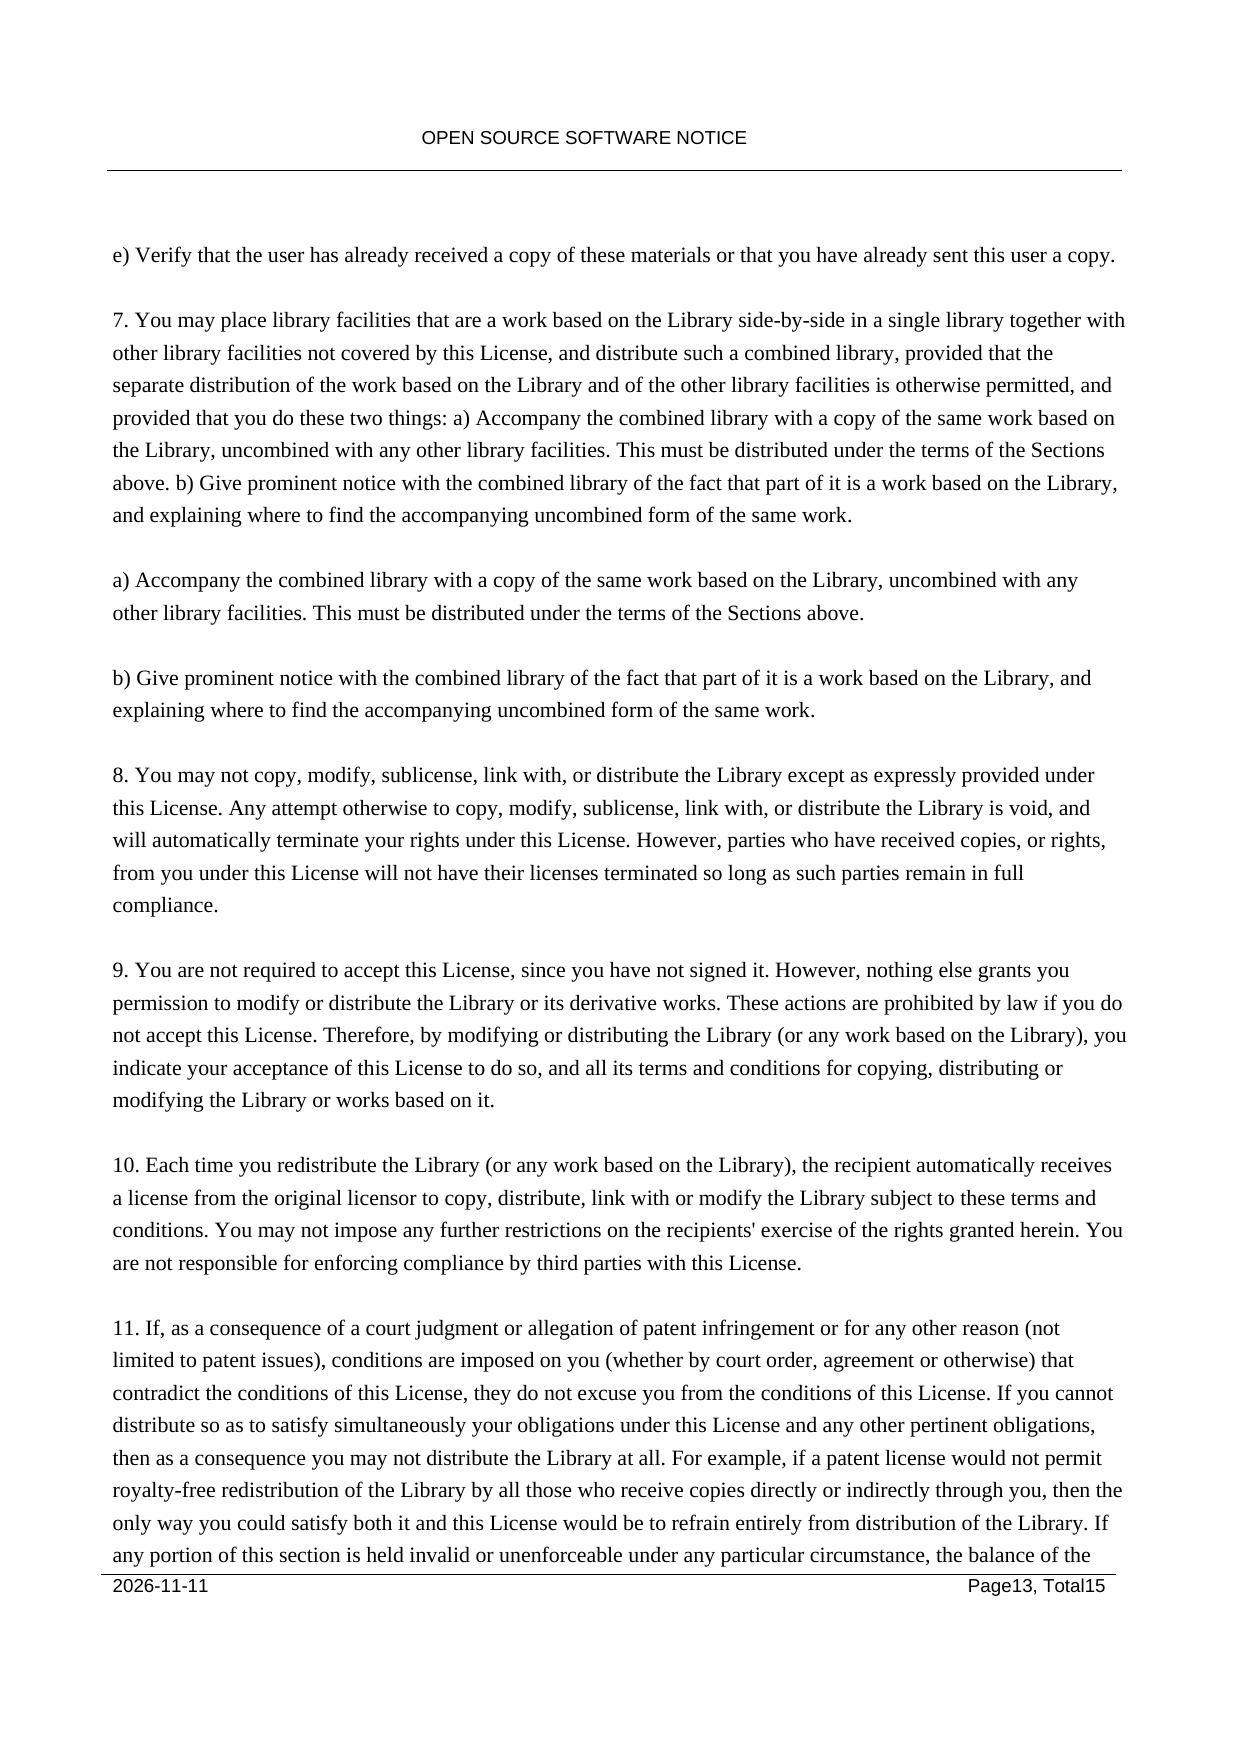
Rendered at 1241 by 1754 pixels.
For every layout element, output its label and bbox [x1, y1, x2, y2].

text [112, 206, 1128, 1571]
